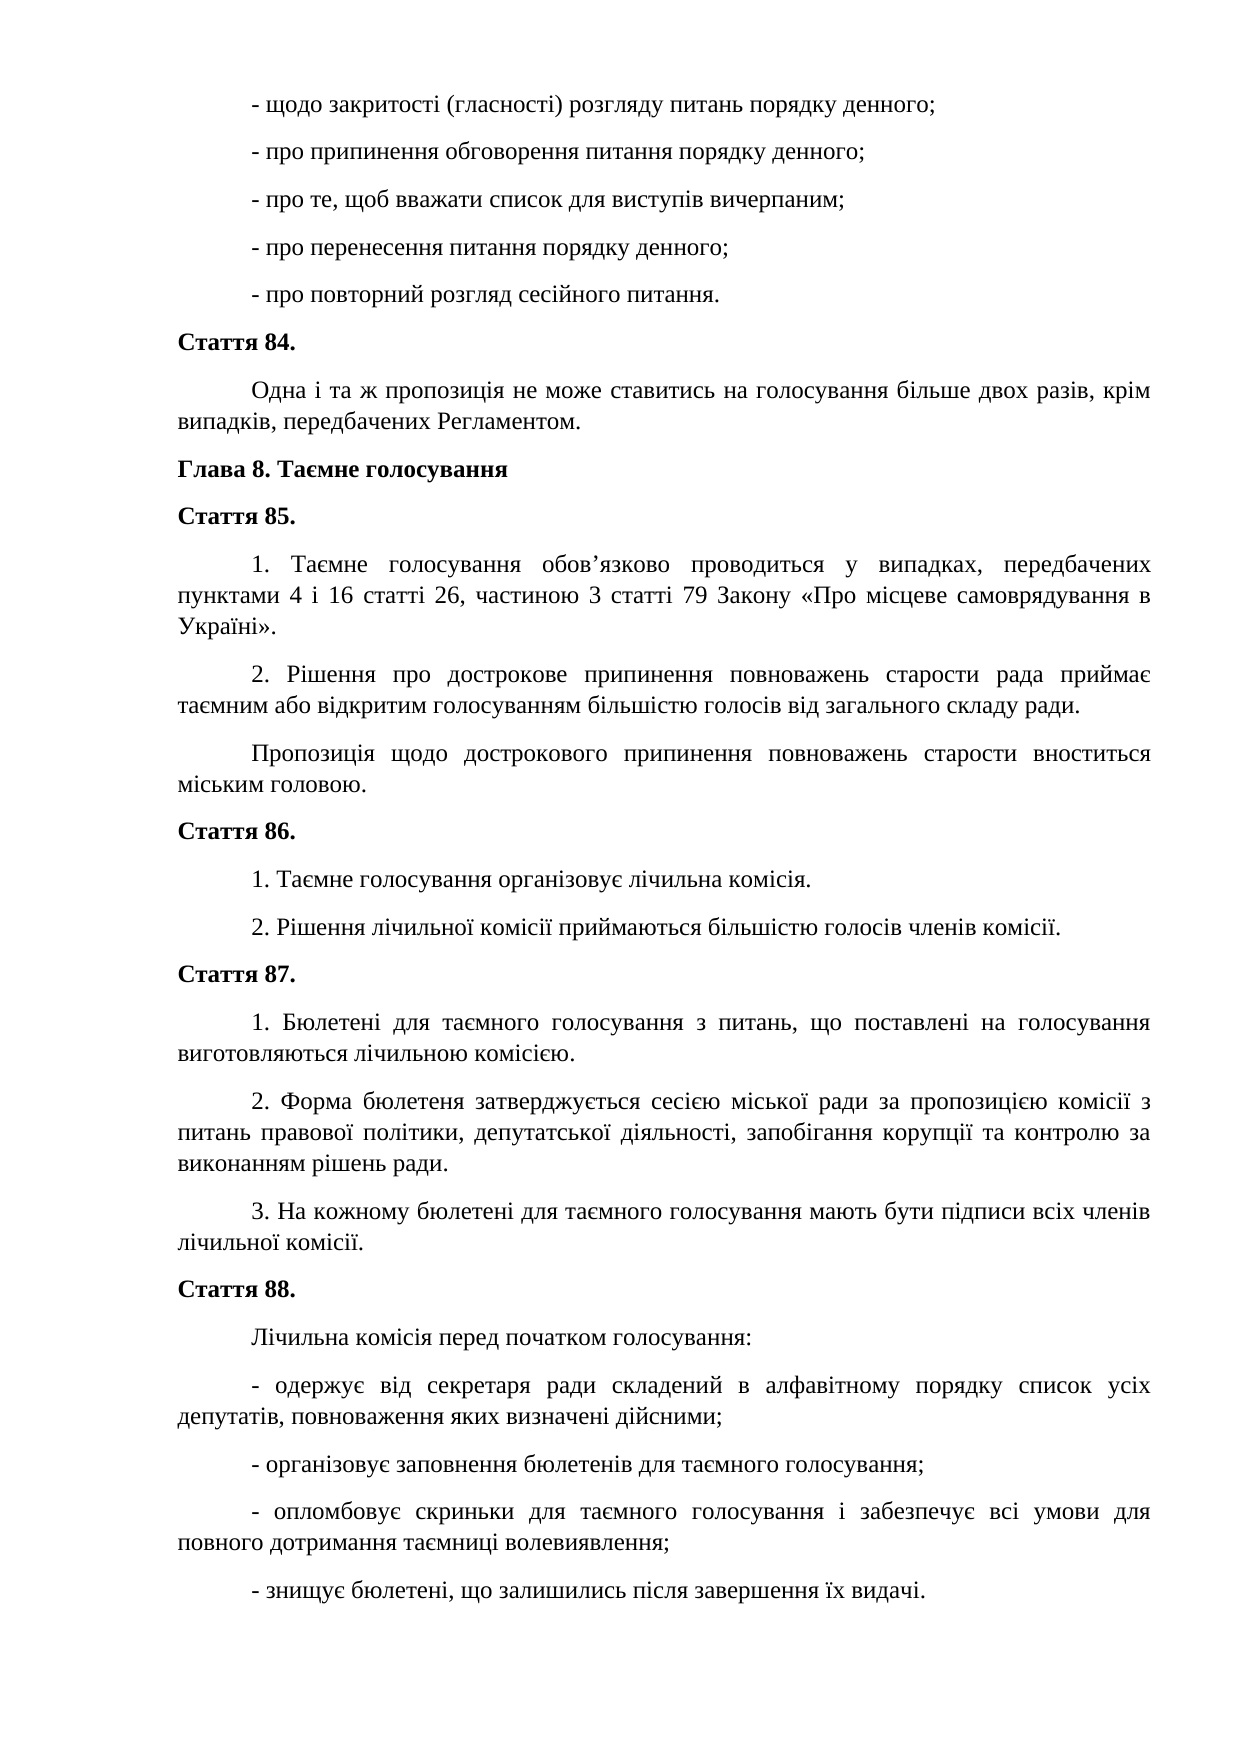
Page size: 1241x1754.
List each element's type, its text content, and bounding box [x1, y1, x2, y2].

text 3. На кожному бюлетені для таємного голосування мають бути підписи всіх членів лічильної комісії. [177, 1196, 1152, 1256]
text 1. Таємне голосування обов’язково проводиться у випадках, передбачених пунктами 4 і 16 статті 26, частиною 3 статті 79 Закону «Про місцеве самоврядування в Україні». [177, 549, 1152, 640]
text - про перенесення питання порядку денного; [177, 232, 1152, 261]
text - опломбовує скриньки для таємного голосування і забезпечує всі умови для повного дотримання таємниці волевиявлення; [177, 1496, 1152, 1556]
text Стаття 86. [177, 816, 1152, 845]
text Пропозиція щодо дострокового припинення повноважень старости вноститься міським головою. [177, 738, 1152, 797]
text - про повторний розгляд сесійного питання. [177, 279, 1152, 308]
text - про припинення обговорення питання порядку денного; [177, 136, 1152, 165]
text Глава 8. Таємне голосування [177, 454, 1152, 482]
text - одержує від секретаря ради складений в алфавітному порядку список усіх депутатів, повноваження яких визначені дійсними; [177, 1370, 1152, 1430]
text 1. Бюлетені для таємного голосування з питань, що поставлені на голосування виготовляються лічильною комісією. [177, 1007, 1152, 1067]
text - про те, щоб вважати список для виступів вичерпаним; [177, 184, 1152, 213]
text 2. Рішення про дострокове припинення повноважень старости рада приймає таємним або відкритим голосуванням більшістю голосів від загального складу ради. [177, 659, 1152, 719]
text 1. Таємне голосування організовує лічильна комісія. [177, 864, 1152, 893]
text Стаття 87. [177, 959, 1152, 988]
text Стаття 85. [177, 501, 1152, 530]
text Лічильна комісія перед початком голосування: [177, 1322, 1152, 1351]
text Стаття 84. [177, 327, 1152, 356]
text Стаття 88. [177, 1274, 1152, 1303]
text Одна і та ж пропозиція не може ставитись на голосування більше двох разів, крім випадків, передбачених Регламентом. [177, 375, 1152, 435]
text - щодо закритості (гласності) розгляду питань порядку денного; [177, 89, 1152, 117]
text - знищує бюлетені, що залишились після завершення їх видачі. [177, 1575, 1152, 1604]
text 2. Рішення лічильної комісії приймаються більшістю голосів членів комісії. [177, 912, 1152, 941]
text - організовує заповнення бюлетенів для таємного голосування; [177, 1449, 1152, 1477]
text 2. Форма бюлетеня затверджується сесією міської ради за пропозицією комісії з питань правової політики, депутатської діяльності, запобігання корупції та контролю за виконанням рішень ради. [177, 1086, 1152, 1177]
